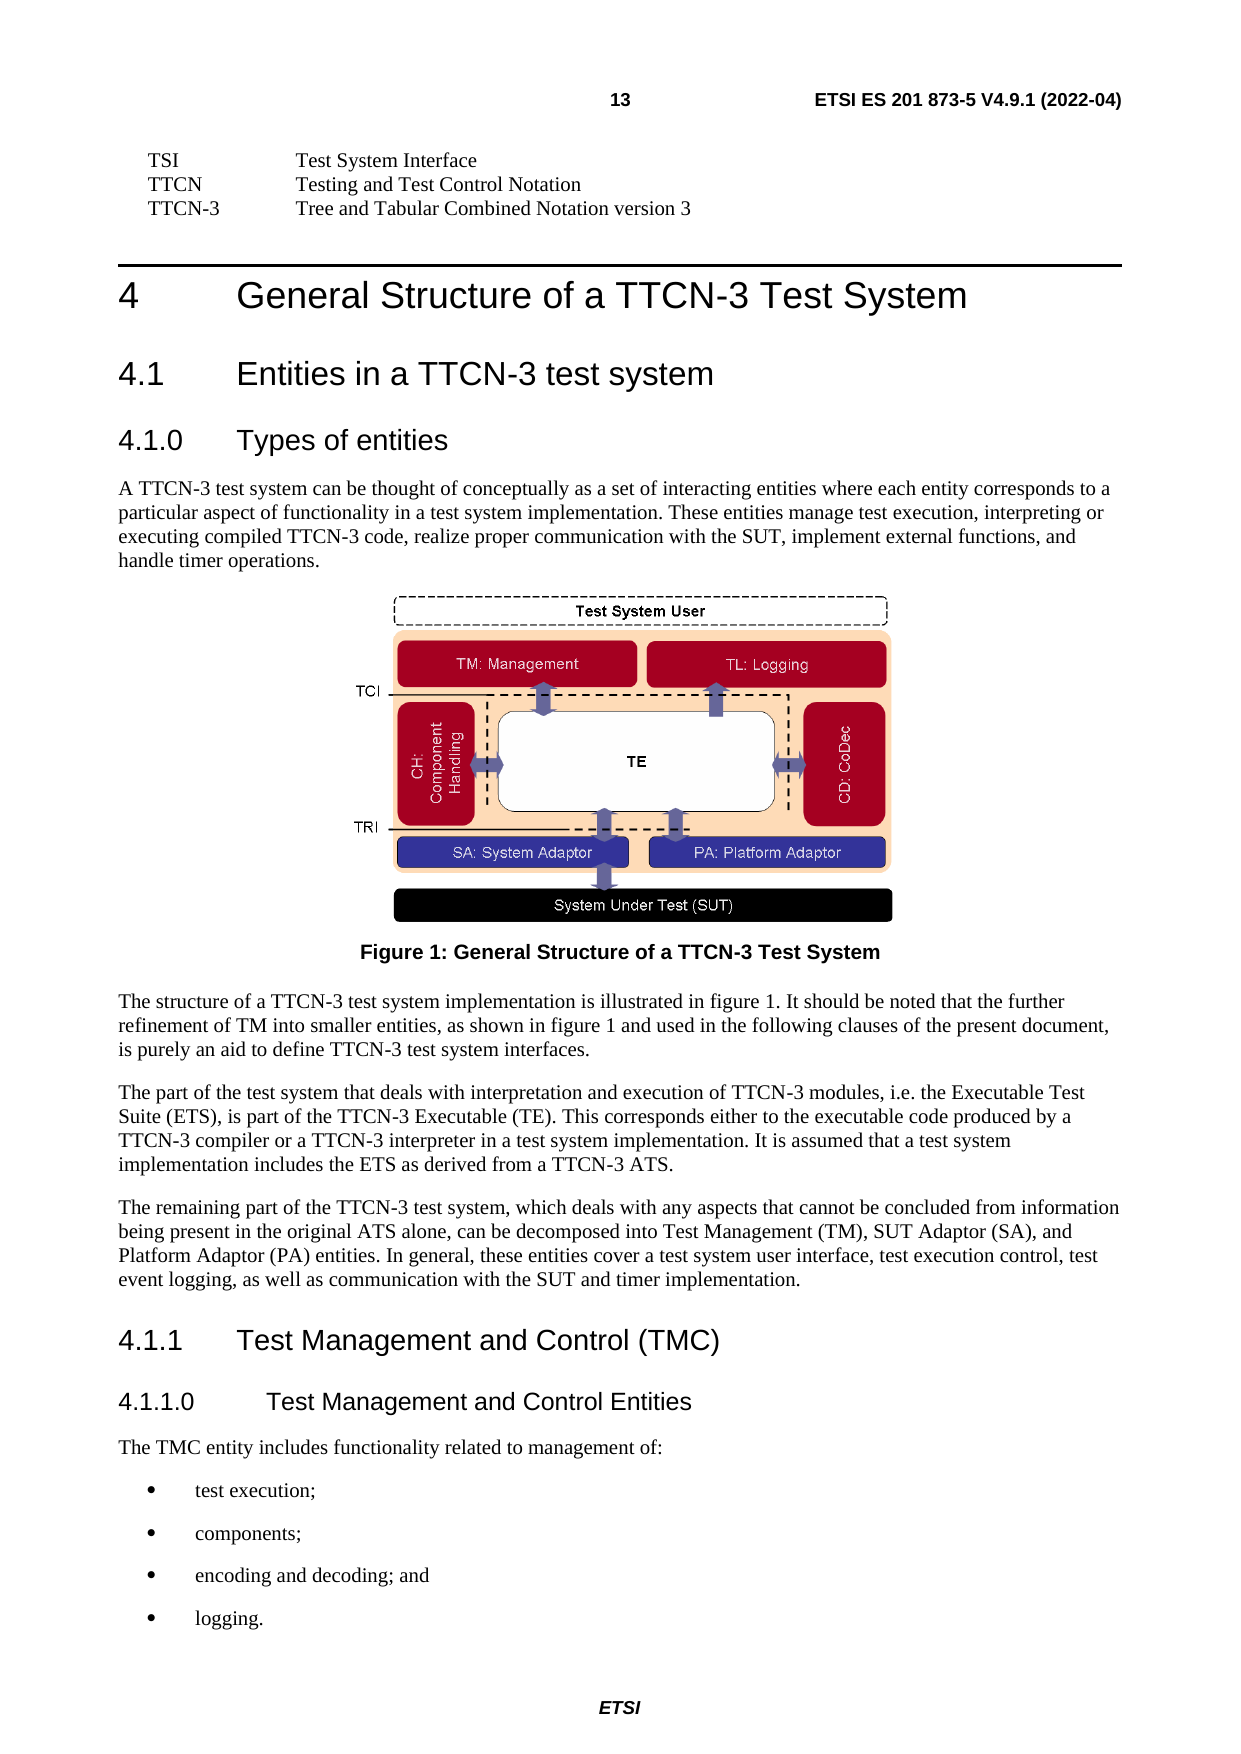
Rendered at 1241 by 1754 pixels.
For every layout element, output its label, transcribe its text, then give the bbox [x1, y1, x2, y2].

text The part of the test system that deals with interpretation and execution of TTCN-3 modules, i.e. the Executable Test Suite (ETS), is part of the TTCN-3 Executable (TE). This corresponds either to the executable code produced by a TTCN-3 compiler or a TTCN-3 interpreter in a test system implementation. It is assumed that a test system implementation includes the ETS as derived from a TTCN-3 ATS. [118, 1080, 1122, 1176]
subtitle 4.1.1 Test Management and Control (TMC) [118, 1322, 1122, 1356]
text TSI Test System Interface [148, 148, 1122, 172]
text components; [148, 1520, 1122, 1544]
subtitle 4 General Structure of a TTCN-3 Test System [118, 267, 1122, 316]
text Figure 1: General Structure of a TTCN-3 Test System [118, 940, 1122, 964]
text The remaining part of the TTCN-3 test system, which deals with any aspects that cannot be concluded from information being present in the original ATS alone, can be decomposed into Test Management (TM), SUT Adaptor (SA), and Platform Adaptor (PA) entities. In general, these entities cover a test system user interface, test execution control, test event logging, as well as communication with the SUT and timer implementation. [118, 1195, 1122, 1291]
text The TMC entity includes functionality related to management of: [118, 1435, 1122, 1459]
text test execution; [148, 1478, 1122, 1502]
text encoding and decoding; and [148, 1563, 1122, 1587]
text logging. [148, 1606, 1122, 1630]
subtitle 4.1.1.0 Test Management and Control Entities [118, 1387, 1122, 1416]
text TTCN-3 Tree and Tabular Combined Notation version 3 [148, 196, 1122, 220]
subtitle 4.1 Entities in a TTCN-3 test system [118, 353, 1122, 392]
text TTCN Testing and Test Control Notation [148, 172, 1122, 196]
text A TTCN-3 test system can be thought of conceptually as a set of interacting entities where each entity corresponds to a particular aspect of functionality in a test system implementation. These entities manage test execution, interpreting or executing compiled TTCN-3 code, realize proper communication with the SUT, implement external functions, and handle timer operations. [118, 476, 1122, 572]
subtitle 4.1.0 Types of entities [118, 423, 1122, 457]
picture [347, 596, 893, 922]
text The structure of a TTCN-3 test system implementation is illustrated in figure 1. It should be noted that the further refinement of TM into smaller entities, as shown in figure 1 and used in the following clauses of the present document, is purely an aid to define TTCN-3 test system interfaces. [118, 989, 1122, 1061]
